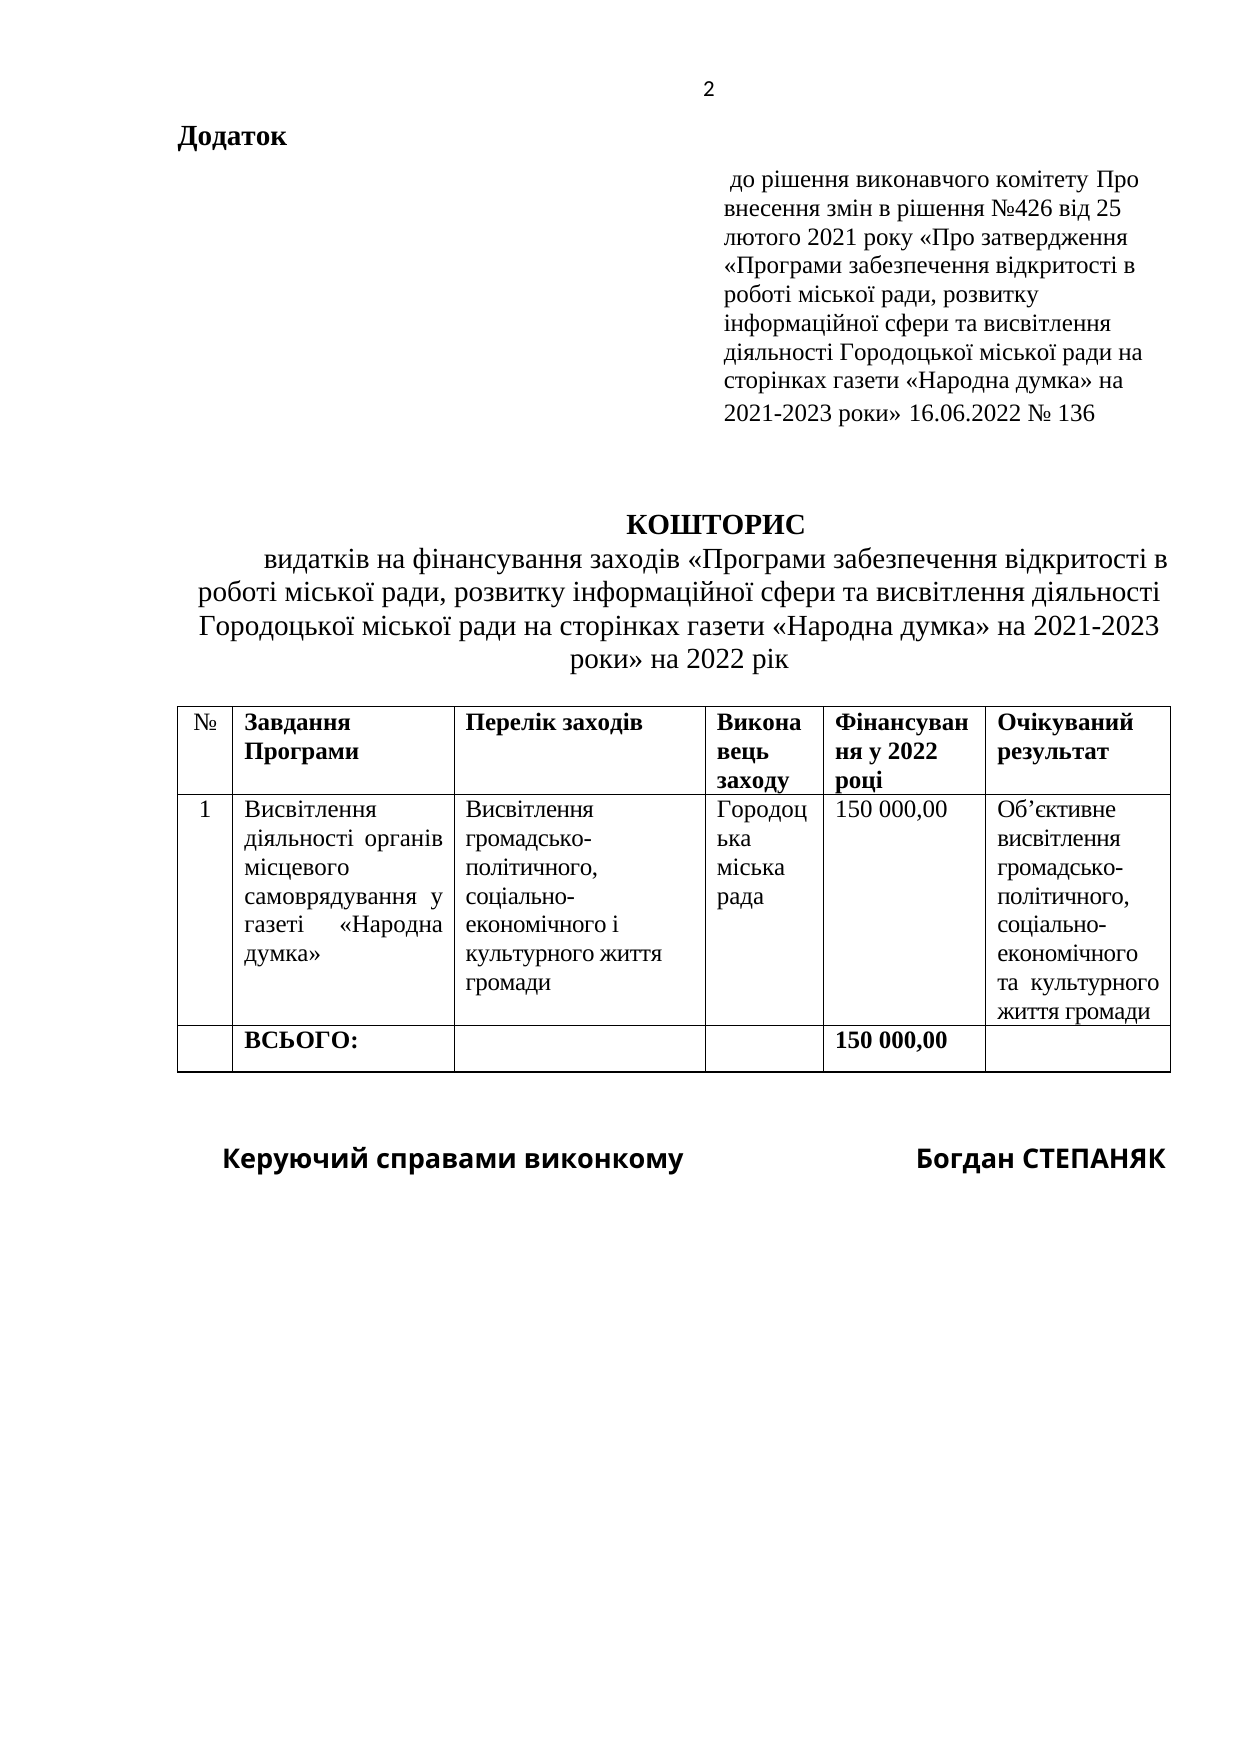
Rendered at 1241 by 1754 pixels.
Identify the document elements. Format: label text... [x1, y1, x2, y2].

table_cell [455, 1026, 705, 1071]
list до рішення виконавчого комітету Про внесення змін в рішення №426 від 25 лютого 2021 року «Про затвердження «Програми забезпечення відкритості в роботі міської ради, розвитку інформаційної сфери та висвітлення діяльності Городоцької міської ради на сторінках газети «Народна думка» на 2021-2023 роки» 16.06.2022 № 136 [723, 164, 1181, 428]
table_header № [178, 707, 232, 793]
table_header Завдання Програми [233, 707, 454, 793]
table_cell 150 000,00 [824, 1026, 985, 1071]
table_header Очікуваний результат [986, 707, 1170, 793]
table_header Перелік заходів [455, 707, 705, 793]
table_cell [706, 1026, 823, 1071]
text Керуючий справами виконкому Богдан СТЕПАНЯК [177, 1139, 1166, 1176]
table_cell ВСЬОГО: [233, 1026, 454, 1071]
table_cell [986, 1026, 1170, 1071]
table_cell 1 [178, 795, 232, 1024]
text видатків на фінансування заходів «Програми забезпечення відкритості в роботі міської ради, розвитку інформаційної сфери та висвітлення діяльності Городоцької міської ради на сторінках газети «Народна думка» на 2021-2023 роки» на 2022 рік [177, 541, 1181, 675]
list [177, 118, 1181, 152]
table_cell 150 000,00 [824, 795, 985, 1024]
table_cell Городоцька міська рада [706, 795, 823, 1024]
table_cell [178, 1026, 232, 1071]
table_cell Об’єктивне висвітлення громадсько-політичного, соціально-економічного та культурного життя громади [986, 795, 1170, 1024]
table_cell Висвітлення громадсько-політичного, соціально-економічного і культурного життя громади [455, 795, 705, 1024]
table_header Виконавець заходу [706, 707, 823, 793]
table_header Фінансування у 2022 році [824, 707, 985, 793]
text КОШТОРИС [177, 507, 1181, 541]
table_cell Висвітлення діяльності органів місцевого самоврядування у газеті «Народна думка» [233, 795, 454, 1024]
